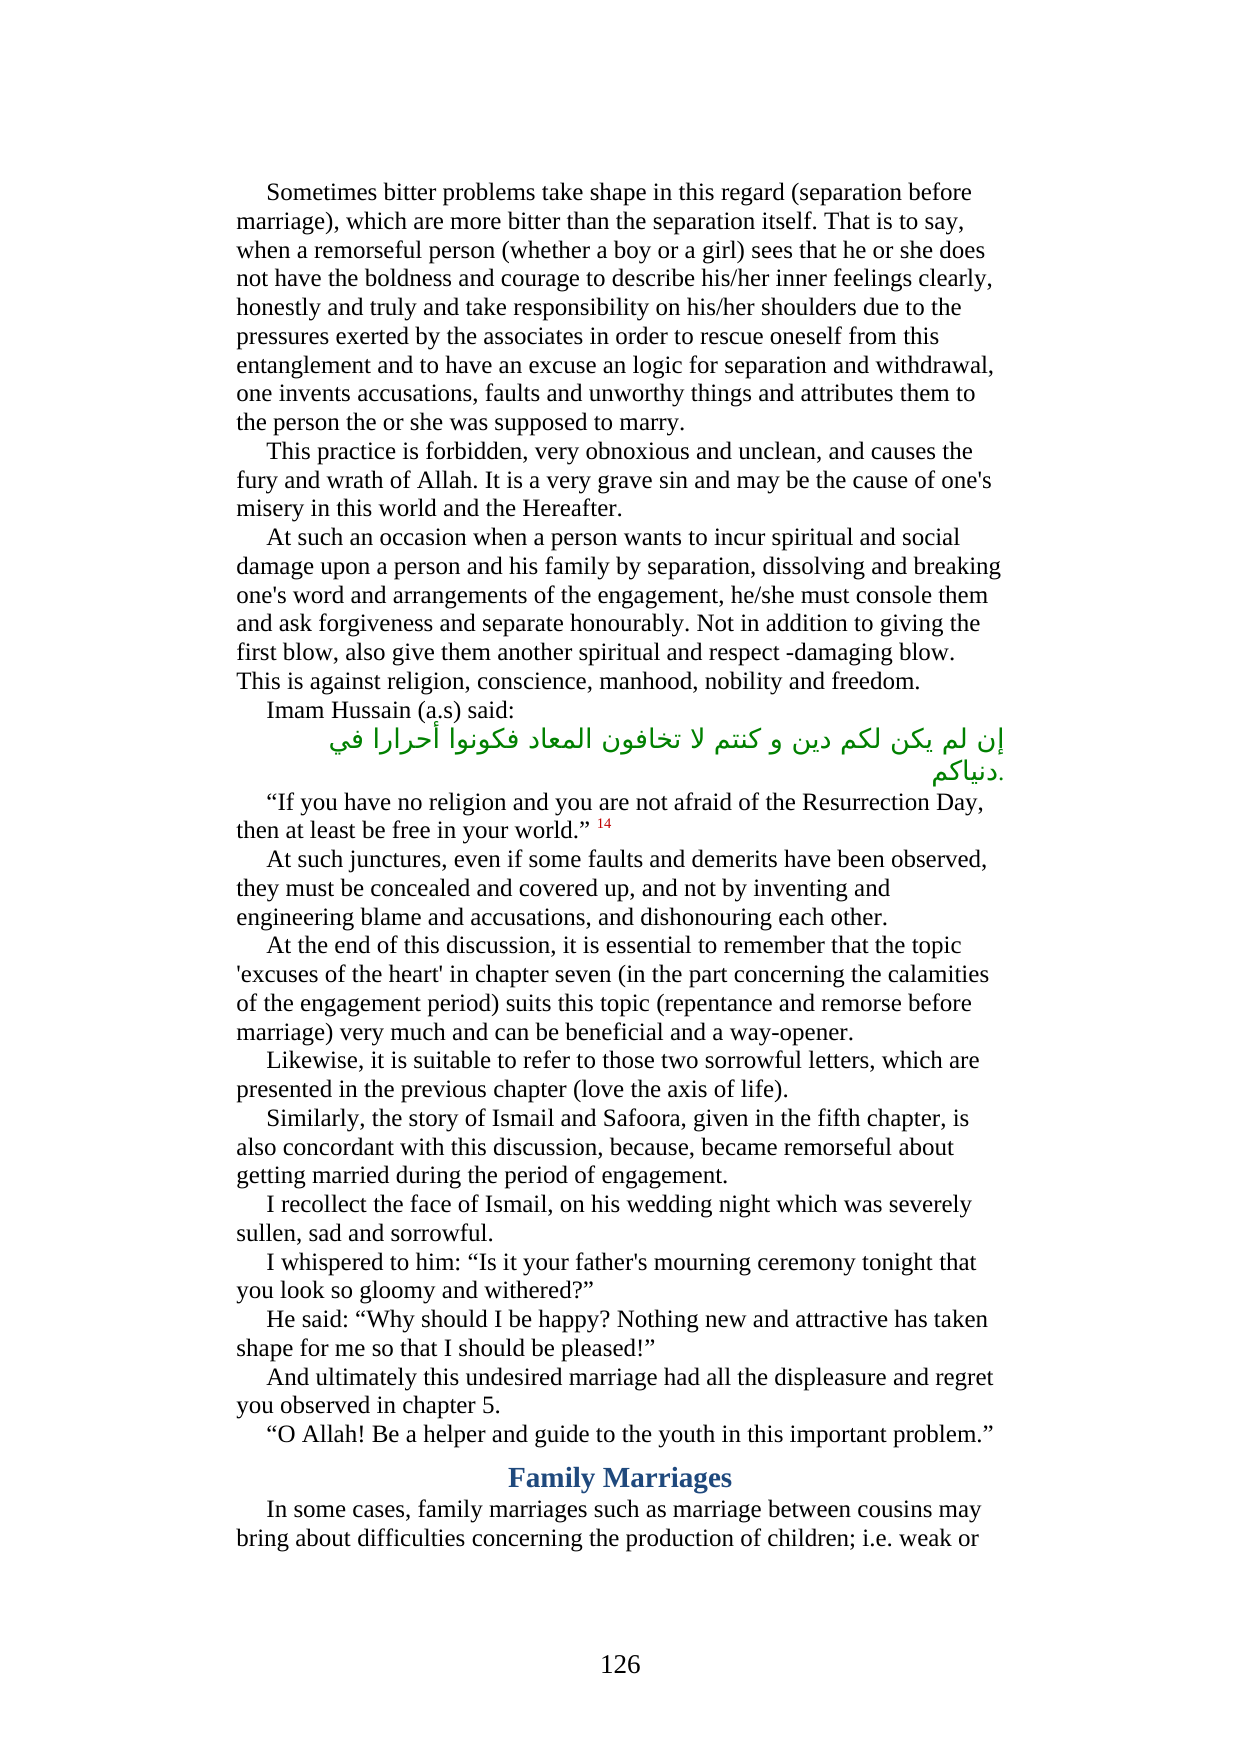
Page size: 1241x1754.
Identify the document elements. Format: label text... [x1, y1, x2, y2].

text At such junctures, even if some faults and demerits have been observed, they must be concealed and covered up, and not by inventing and engineering blame and accusations, and dishonouring each other. [236, 844, 1004, 930]
text Similarly, the story of Ismail and Safoora, given in the fifth chapter, is also concordant with this discussion, because, became remorseful about getting married during the period of engagement. [236, 1103, 1004, 1189]
text And ultimately this undesired marriage had all the displeasure and regret you observed in chapter 5. [236, 1362, 1004, 1419]
text “If you have no religion and you are not afraid of the Resurrection Day, then at least be free in your world.” 14 [236, 787, 1004, 844]
text Likewise, it is suitable to refer to those two sorrowful letters, which are presented in the previous chapter (love the axis of life). [236, 1045, 1004, 1103]
text At such an occasion when a person wants to incur spiritual and social damage upon a person and his family by separation, dissolving and breaking one's word and arrangements of the engagement, he/she must console them and ask forgiveness and separate honourably. Not in addition to giving the first blow, also give them another spiritual and respect -damaging blow. This is against religion, conscience, manhood, nobility and freedom. [236, 522, 1004, 695]
text I whispered to him: “Is it your father's mourning ceremony tonight that you look so gloomy and withered?” [236, 1247, 1004, 1304]
text Imam Hussain (a.s) said: [236, 695, 1004, 723]
text Sometimes bitter problems take shape in this regard (separation before marriage), which are more bitter than the separation itself. That is to say, when a remorseful person (whether a boy or a girl) sees that he or she does not have the boldness and courage to describe his/her inner feelings clearly, honestly and truly and take responsibility on his/her shoulders due to the pressures exerted by the associates in order to rescue oneself from this entanglement and to have an excuse an logic for separation and withdrawal, one invents accusations, faults and unworthy things and attributes them to the person the or she was supposed to marry. [236, 177, 1004, 436]
text إن لم يكن لكم دين و كنتم لا تخافون المعاد فكونوا أحرارا في دنياكم. [236, 723, 1004, 787]
text This practice is forbidden, very obnoxious and unclean, and causes the fury and wrath of Allah. It is a very grave sin and may be the cause of one's misery in this world and the Hereafter. [236, 436, 1004, 522]
text He said: “Why should I be happy? Nothing new and attractive has taken shape for me so that I should be pleased!” [236, 1304, 1004, 1362]
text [236, 1494, 1004, 1551]
subtitle Family Marriages [236, 1460, 1004, 1494]
text “O Allah! Be a helper and guide to the youth in this important problem.” [236, 1419, 1004, 1448]
text I recollect the face of Ismail, on his wedding night which was severely sullen, sad and sorrowful. [236, 1189, 1004, 1247]
text At the end of this discussion, it is essential to remember that the topic 'excuses of the heart' in chapter seven (in the part concerning the calamities of the engagement period) suits this topic (repentance and remorse before marriage) very much and can be beneficial and a way-opener. [236, 930, 1004, 1045]
